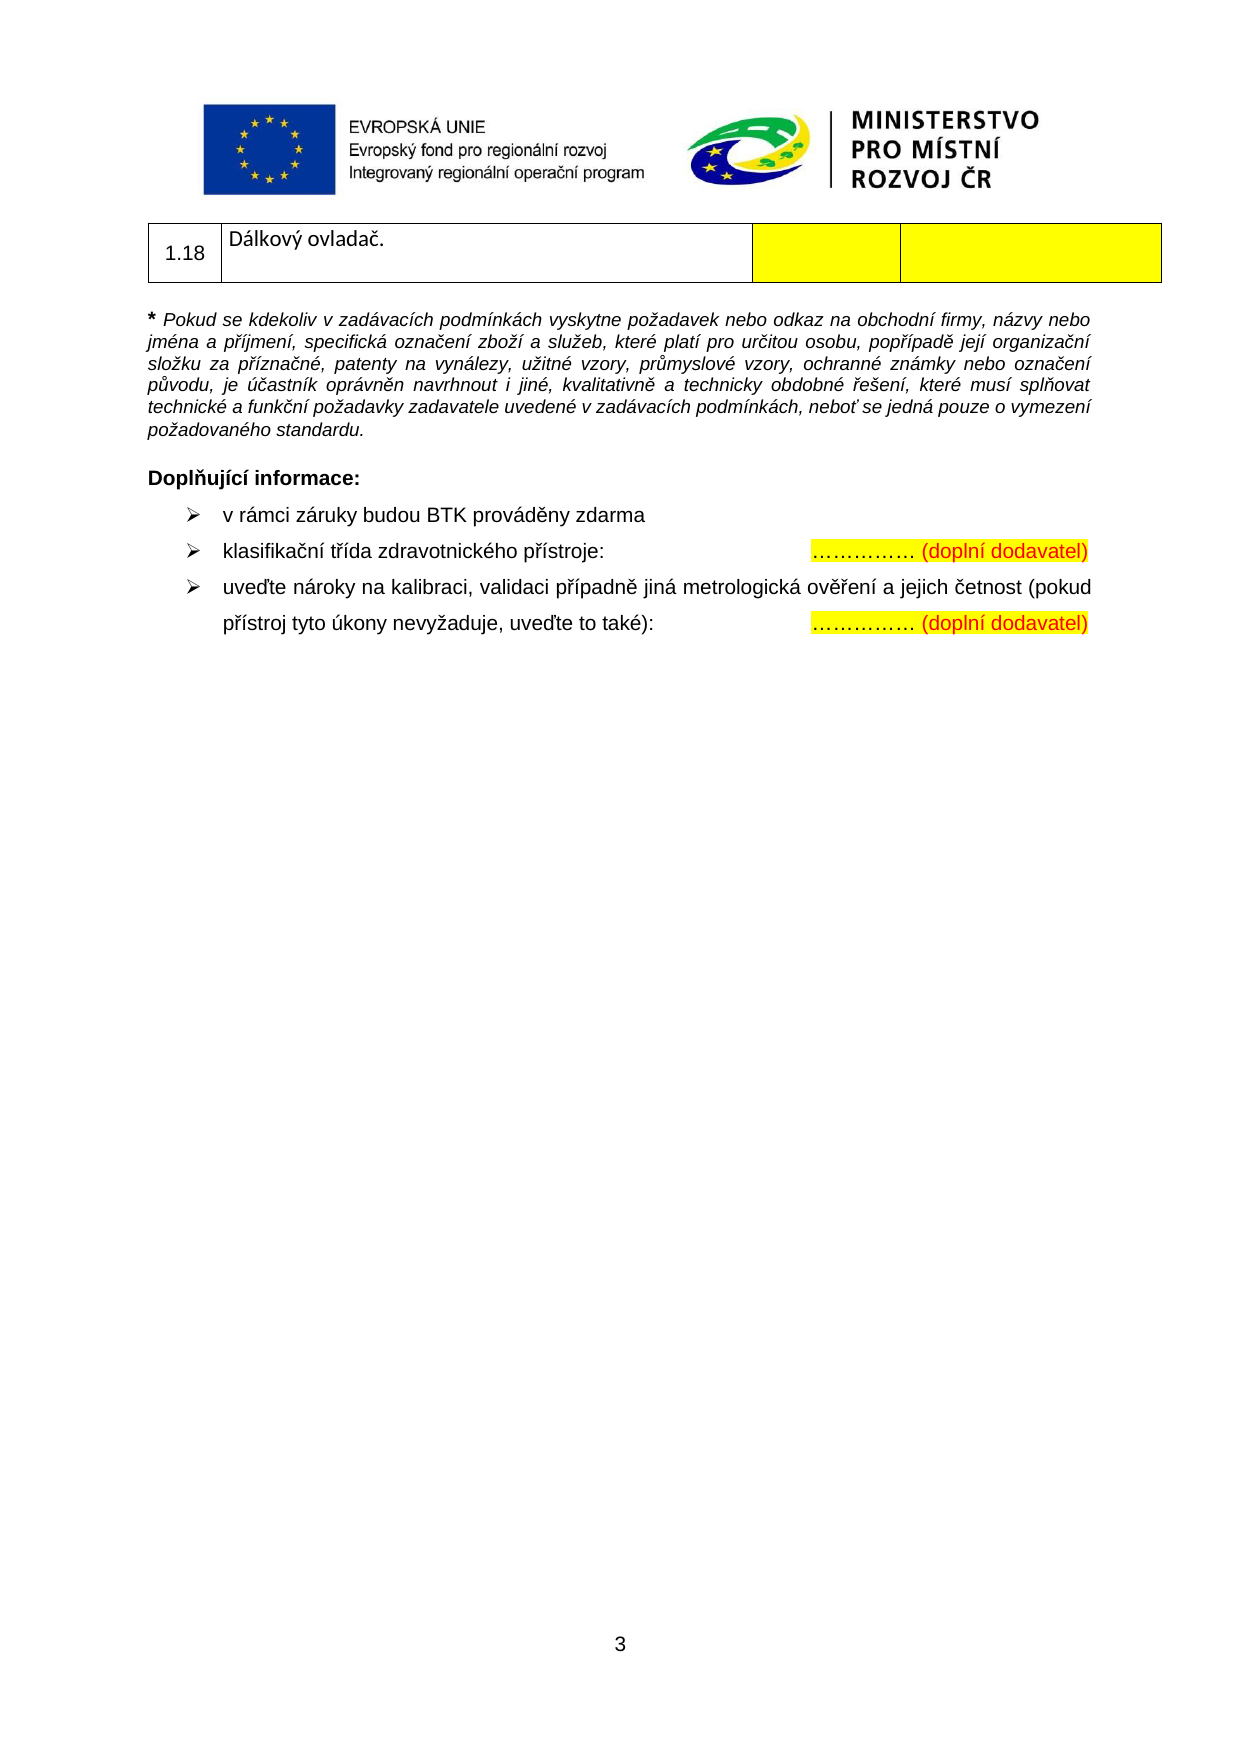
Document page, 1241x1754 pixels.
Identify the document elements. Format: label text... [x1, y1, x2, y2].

table_cell Dálkový ovladač. [222, 224, 752, 282]
table_cell [901, 224, 1161, 282]
table_cell 1.18 [149, 224, 221, 282]
list v rámci záruky budou BTK prováděny zdarma [185, 502, 1093, 526]
text Doplňující informace: [148, 466, 1093, 490]
text * Pokud se kdekoliv v zadávacích podmínkách vyskytne požadavek nebo odkaz na obchodní firmy, názvy nebo jména a příjmení, specifická označení zboží a služeb, které platí pro určitou osobu, popřípadě její organizační složku za příznačné, patenty na vynálezy, užitné vzory, průmyslové vzory, ochranné známky nebo označení původu, je účastník oprávněn navrhnout i jiné, kvalitativně a technicky obdobné řešení, které musí splňovat technické a funkční požadavky zadavatele uvedené v zadávacích podmínkách, neboť se jedná pouze o vymezení požadovaného standardu. [148, 307, 1093, 441]
list klasifikační třída zdravotnického přístroje: …………… (doplní dodavatel) [185, 538, 1093, 562]
table_cell [753, 224, 900, 282]
list uveďte nároky na kalibraci, validaci případně jiná metrologická ověření a jejich četnost (pokud přístroj tyto úkony nevyžaduje, uveďte to také): …………… (doplní dodavatel) [185, 574, 1093, 634]
